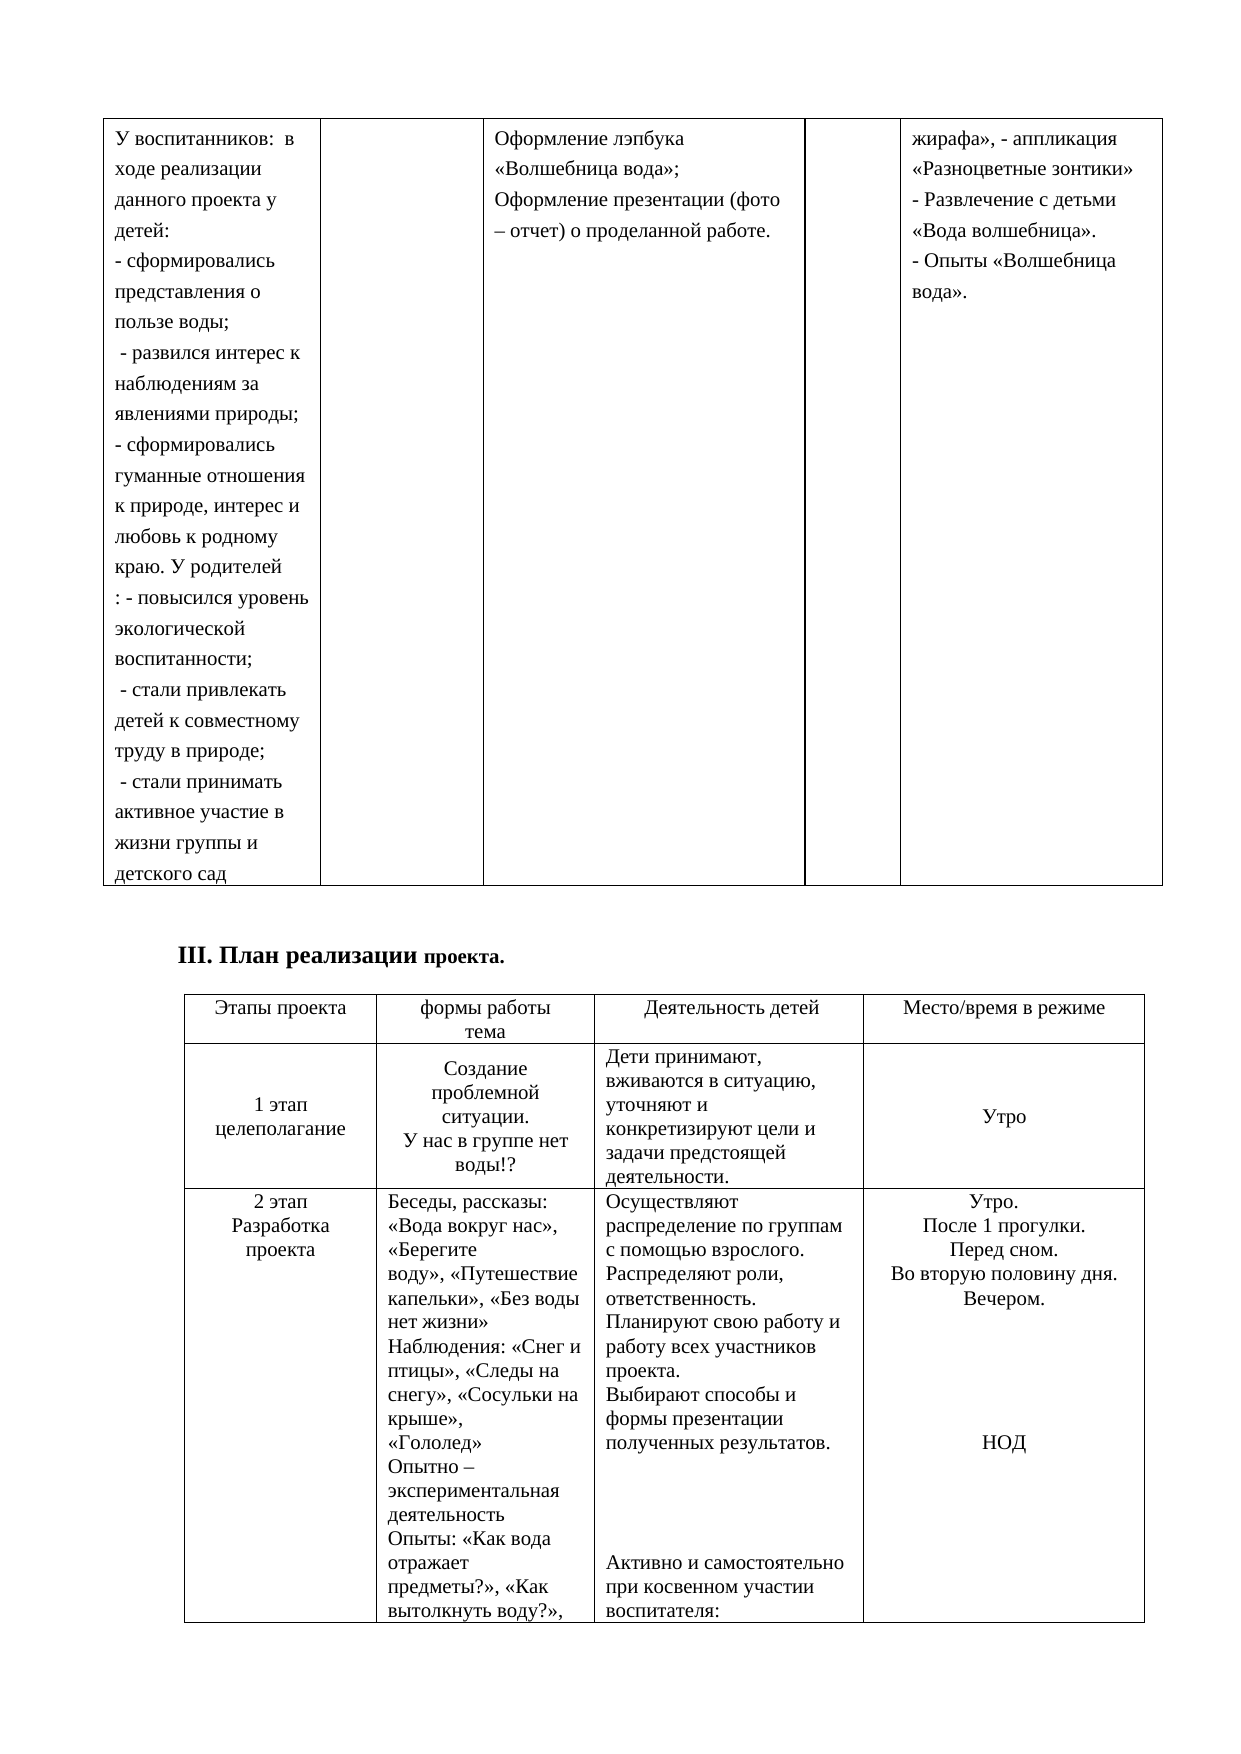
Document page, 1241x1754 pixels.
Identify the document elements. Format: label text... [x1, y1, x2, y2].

table_cell [806, 119, 900, 885]
table_cell [321, 119, 483, 885]
table_cell Создание проблемной ситуации. У нас в группе нет воды!? [377, 1044, 594, 1188]
table_cell Утро [864, 1044, 1144, 1188]
table_cell 1 этап целеполагание [185, 1044, 376, 1188]
table_header Этапы проекта [185, 995, 376, 1043]
table_header Место/время в режиме [864, 995, 1144, 1043]
table_cell Дети принимают, вживаются в ситуацию, уточняют и конкретизируют цели и задачи предстоящей деятельности. [595, 1044, 863, 1188]
table_header Деятельность детей [595, 995, 863, 1043]
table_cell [864, 1189, 1144, 1622]
text III. План реализации проекта. [177, 940, 1152, 968]
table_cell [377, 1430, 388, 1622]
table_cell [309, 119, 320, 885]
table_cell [595, 1189, 863, 1622]
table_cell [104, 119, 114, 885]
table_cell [185, 1189, 376, 1622]
table_header формы работы тема [377, 995, 594, 1043]
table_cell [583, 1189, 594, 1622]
